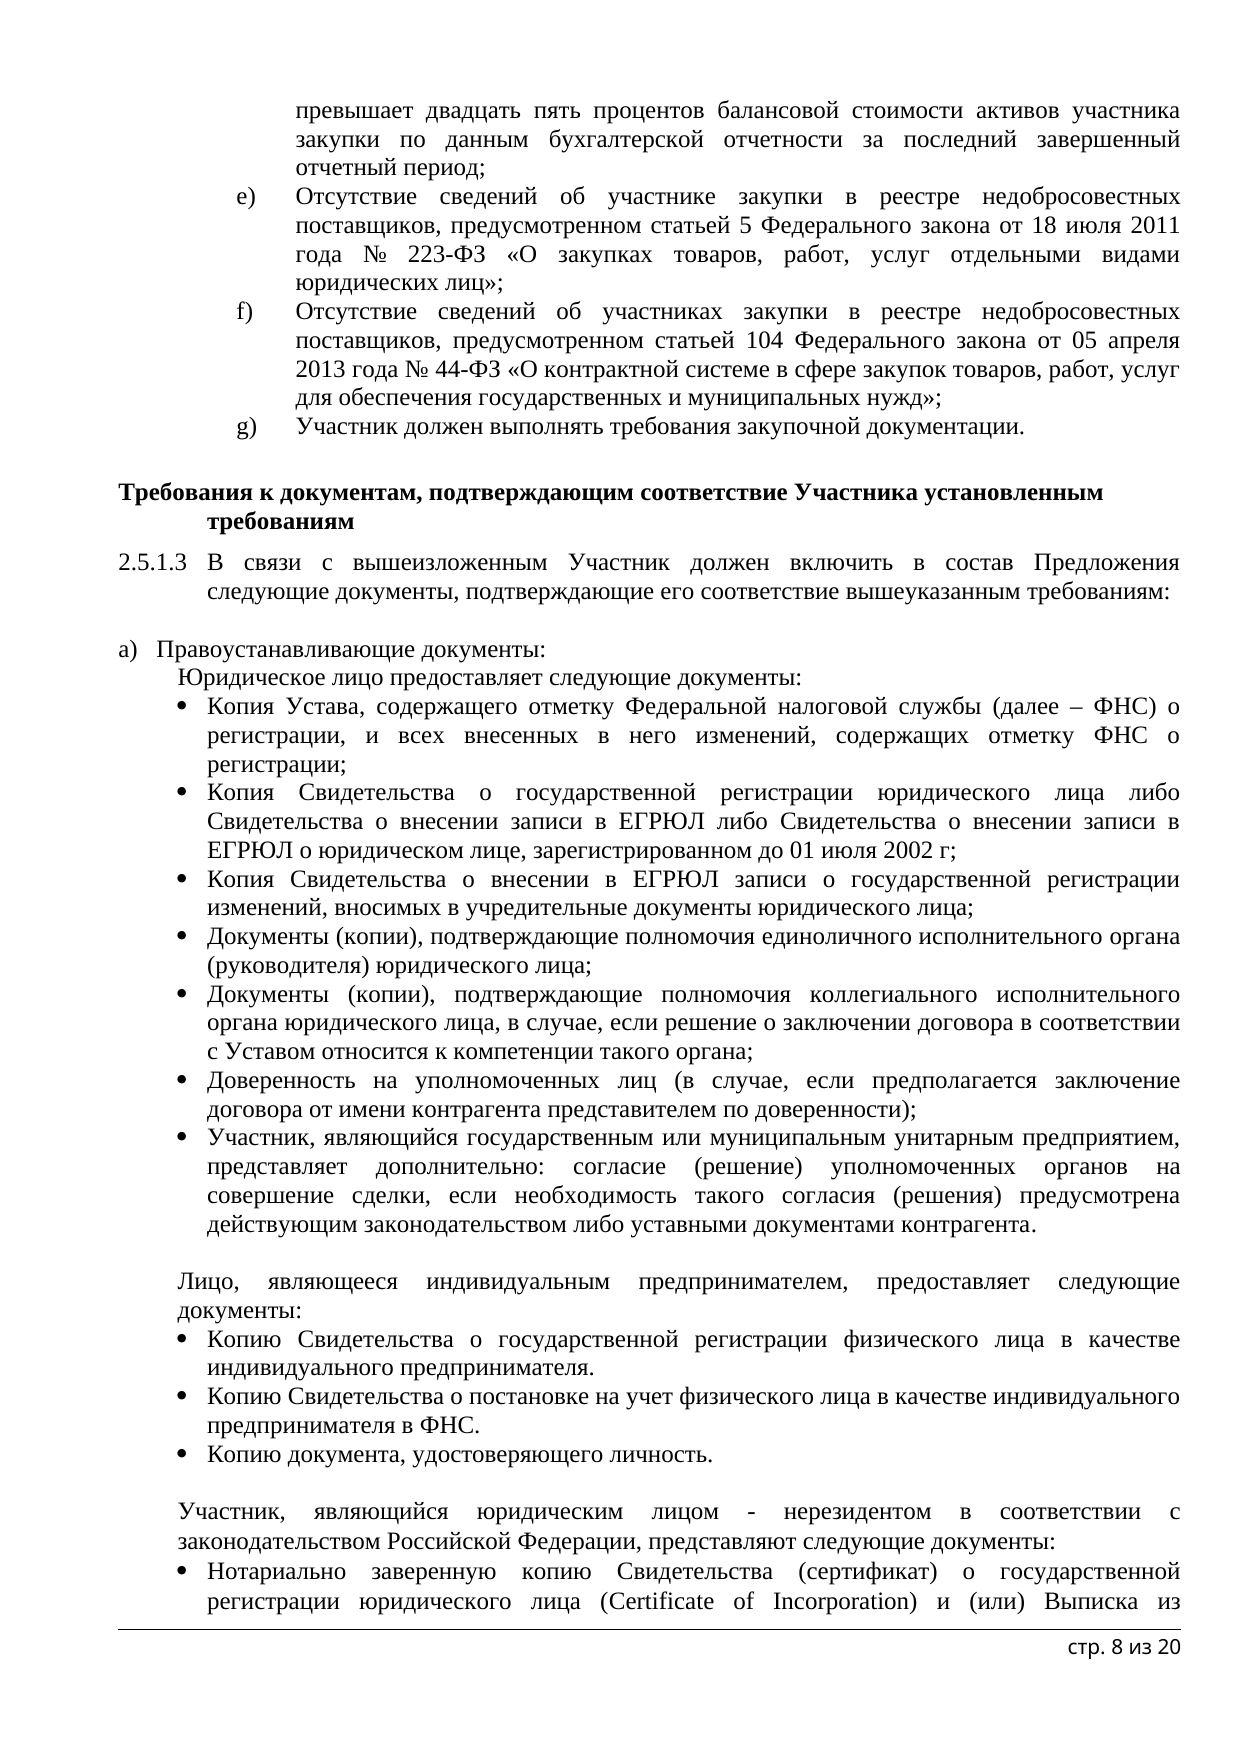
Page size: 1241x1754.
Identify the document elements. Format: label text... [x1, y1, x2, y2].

text Участник, являющийся юридическим лицом - нерезидентом в соответствии с законодательством Российской Федерации, представляют следующие документы: [177, 1496, 1181, 1555]
list В связи с вышеизложенным Участник должен включить в состав Предложения следующие документы, подтверждающие его соответствие вышеуказанным требованиям: [118, 547, 1181, 605]
text Отсутствие сведений об участниках закупки в реестре недобросовестных поставщиков, предусмотренном статьей 104 Федерального закона от 05 апреля 2013 года № 44-ФЗ «О контрактной системе в сфере закупок товаров, работ, услуг для обеспечения государственных и муниципальных нужд»; [236, 296, 1181, 411]
list Участник, являющийся государственным или муниципальным унитарным предприятием, представляет дополнительно: согласие (решение) уполномоченных органов на совершение сделки, если необходимость такого согласия (решения) предусмотрена действующим законодательством либо уставными документами контрагента. [177, 1122, 1181, 1237]
text Участник должен выполнять требования закупочной документации. [236, 411, 1181, 440]
list Документы (копии), подтверждающие полномочия коллегиального исполнительного органа юридического лица, в случае, если решение о заключении договора в соответствии с Уставом относится к компетенции такого органа; [177, 979, 1181, 1065]
list Копия Устава, содержащего отметку Федеральной налоговой службы (далее – ФНС) о регистрации, и всех внесенных в него изменений, содержащих отметку ФНС о регистрации; [177, 691, 1181, 777]
list Доверенность на уполномоченных лиц (в случае, если предполагается заключение договора от имени контрагента представителем по доверенности); [177, 1065, 1181, 1122]
text Юридическое лицо предоставляет следующие документы: [177, 662, 1181, 691]
list Копия Свидетельства о государственной регистрации юридического лица либо Свидетельства о внесении записи в ЕГРЮЛ либо Свидетельства о внесении записи в ЕГРЮЛ о юридическом лице, зарегистрированном до 01 июля 2002 г; [177, 777, 1181, 864]
list Документы (копии), подтверждающие полномочия единоличного исполнительного органа (руководителя) юридического лица; [177, 921, 1181, 979]
text Требования к документам, подтверждающим соответствие Участника установленным требованиям [118, 477, 1181, 535]
text Отсутствие сведений об участнике закупки в реестре недобросовестных поставщиков, предусмотренном статьей 5 Федерального закона от 18 июля 2011 года № 223-ФЗ «О закупках товаров, работ, услуг отдельными видами юридических лиц»; [236, 181, 1181, 296]
list Копию документа, удостоверяющего личность. [177, 1439, 1181, 1467]
list Копию Свидетельства о государственной регистрации физического лица в качестве индивидуального предпринимателя. [177, 1324, 1181, 1381]
list Копия Свидетельства о внесении в ЕГРЮЛ записи о государственной регистрации изменений, вносимых в учредительные документы юридического лица; [177, 864, 1181, 921]
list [177, 1556, 1181, 1615]
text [236, 95, 1181, 181]
text а) Правоустанавливающие документы: [118, 634, 1181, 662]
list Копию Свидетельства о постановке на учет физического лица в качестве индивидуального предпринимателя в ФНС. [177, 1381, 1181, 1439]
text Лицо, являющееся индивидуальным предпринимателем, предоставляет следующие документы: [177, 1266, 1181, 1324]
